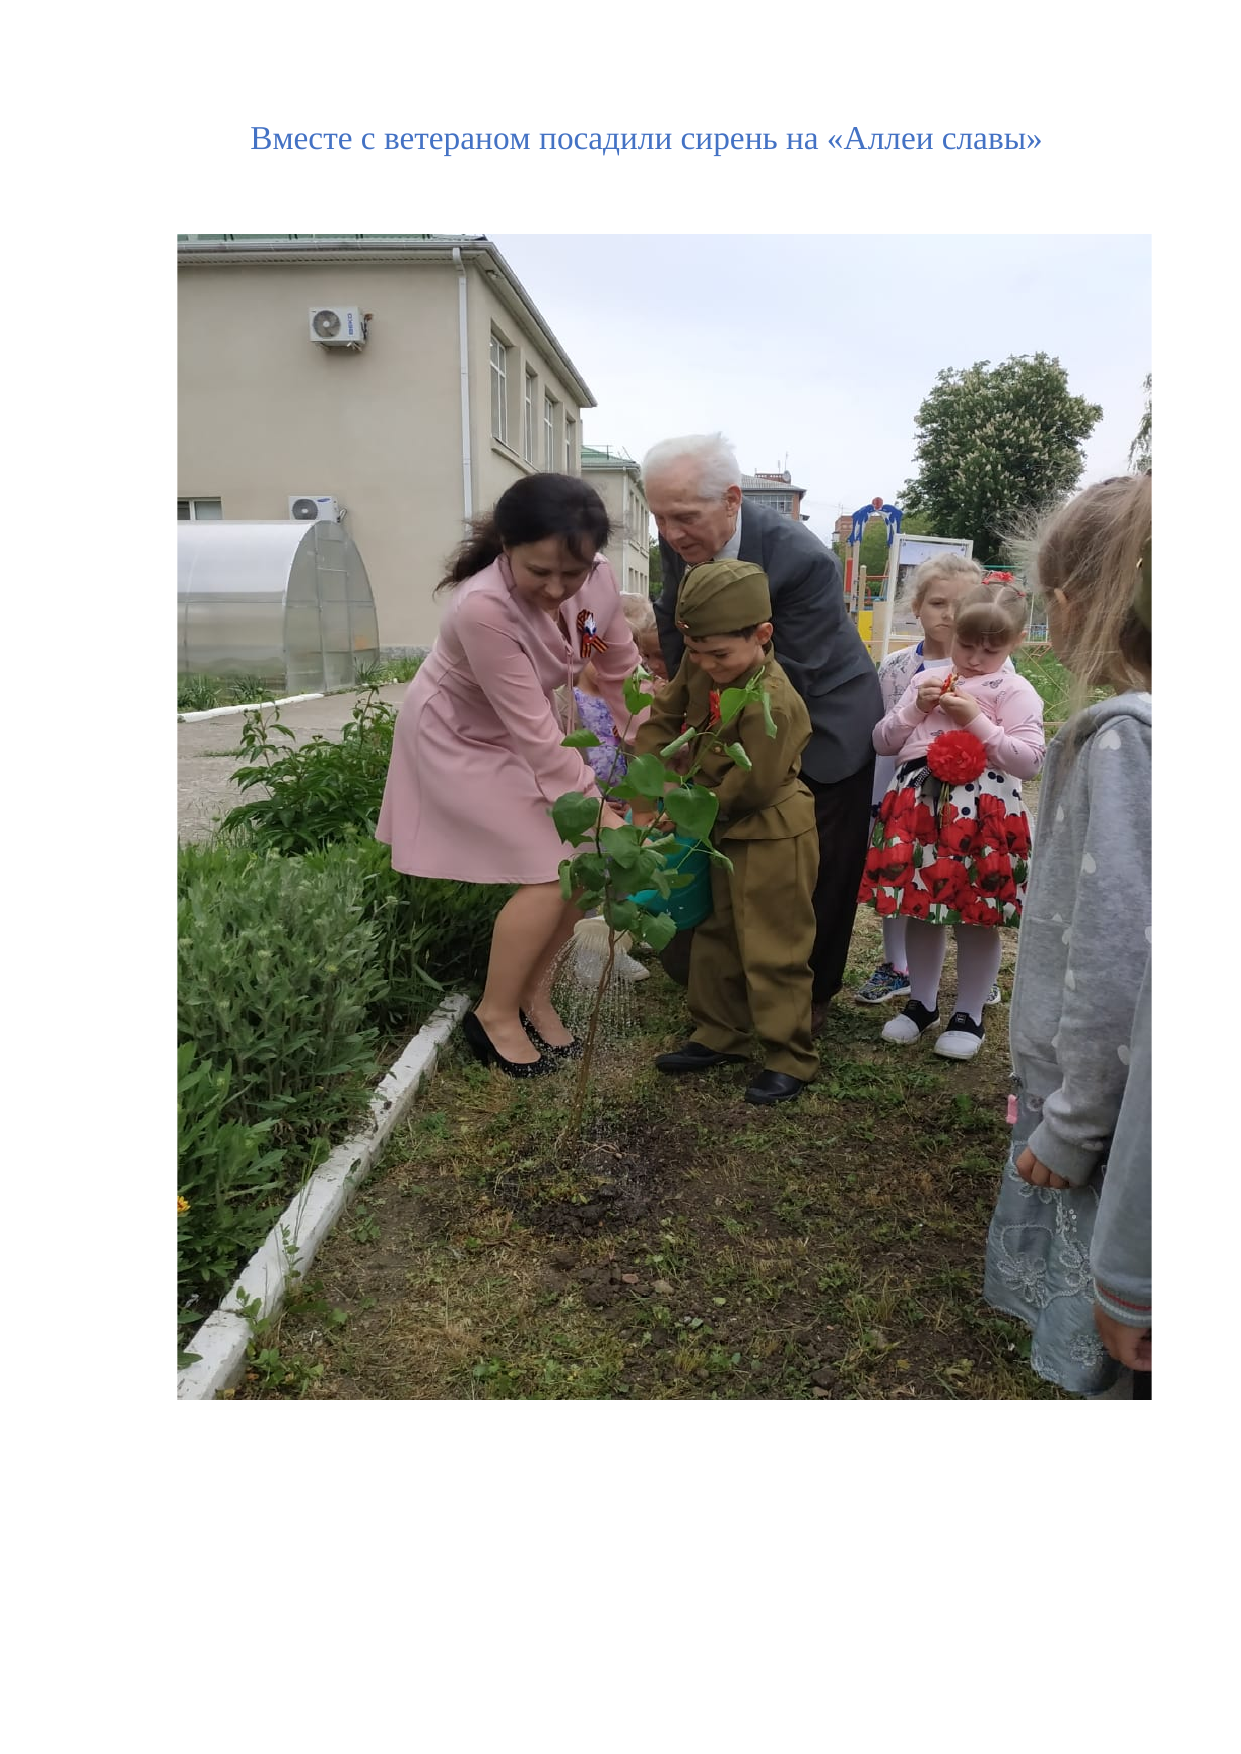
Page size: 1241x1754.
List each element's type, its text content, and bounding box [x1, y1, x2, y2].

text Вместе с ветераном посадили сирень на «Аллеи славы» [177, 118, 1152, 156]
picture [177, 234, 1152, 1400]
